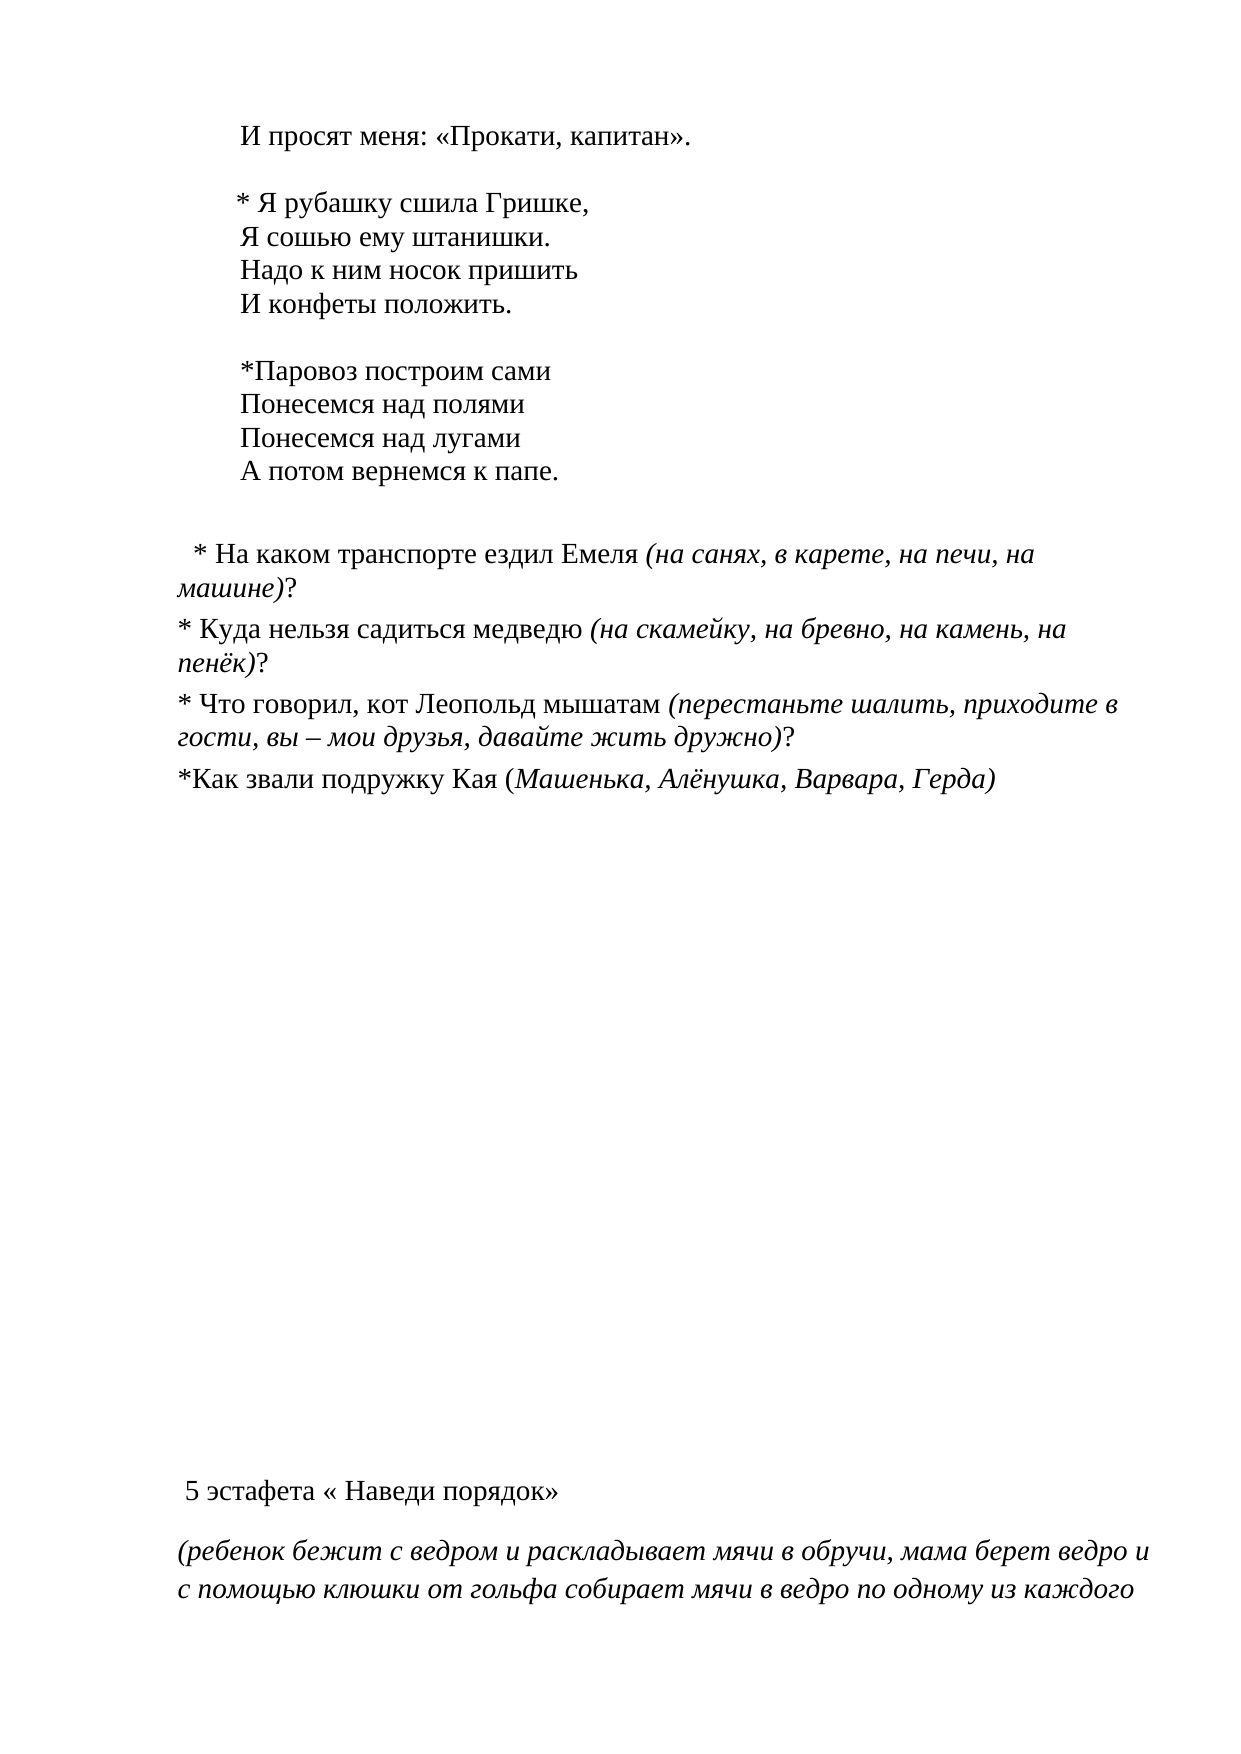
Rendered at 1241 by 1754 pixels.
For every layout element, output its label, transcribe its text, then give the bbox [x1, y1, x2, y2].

text * Я рубашку сшила Гришке, [177, 185, 1089, 219]
text А потом вернемся к папе. [240, 453, 1089, 487]
text Понесемся над полями [240, 386, 1089, 420]
text Надо к ним носок пришить [240, 252, 1089, 286]
text *Паровоз построим сами [240, 353, 1089, 386]
text Я сошью ему штанишки. [240, 219, 1089, 252]
text * На каком транспорте ездил Емеля (на санях, в карете, на печи, на машине)? [177, 536, 1152, 603]
text И просят меня: «Прокати, капитан». [240, 118, 1089, 152]
text * Что говорил, кот Леопольд мышатам (перестаньте шалить, приходите в гости, вы – мои друзья, давайте жить дружно)? [177, 686, 1152, 753]
text И конфеты положить. [240, 286, 1089, 319]
text 5 эстафета « Наведи порядок» [177, 1473, 1152, 1507]
text * Куда нельзя садиться медведю (на скамейку, на бревно, на камень, на пенёк)? [177, 611, 1152, 678]
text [177, 1533, 1152, 1605]
text Понесемся над лугами [240, 420, 1089, 453]
text *Как звали подружку Кая (Машенька, Алёнушка, Варвара, Герда) [177, 761, 1152, 794]
